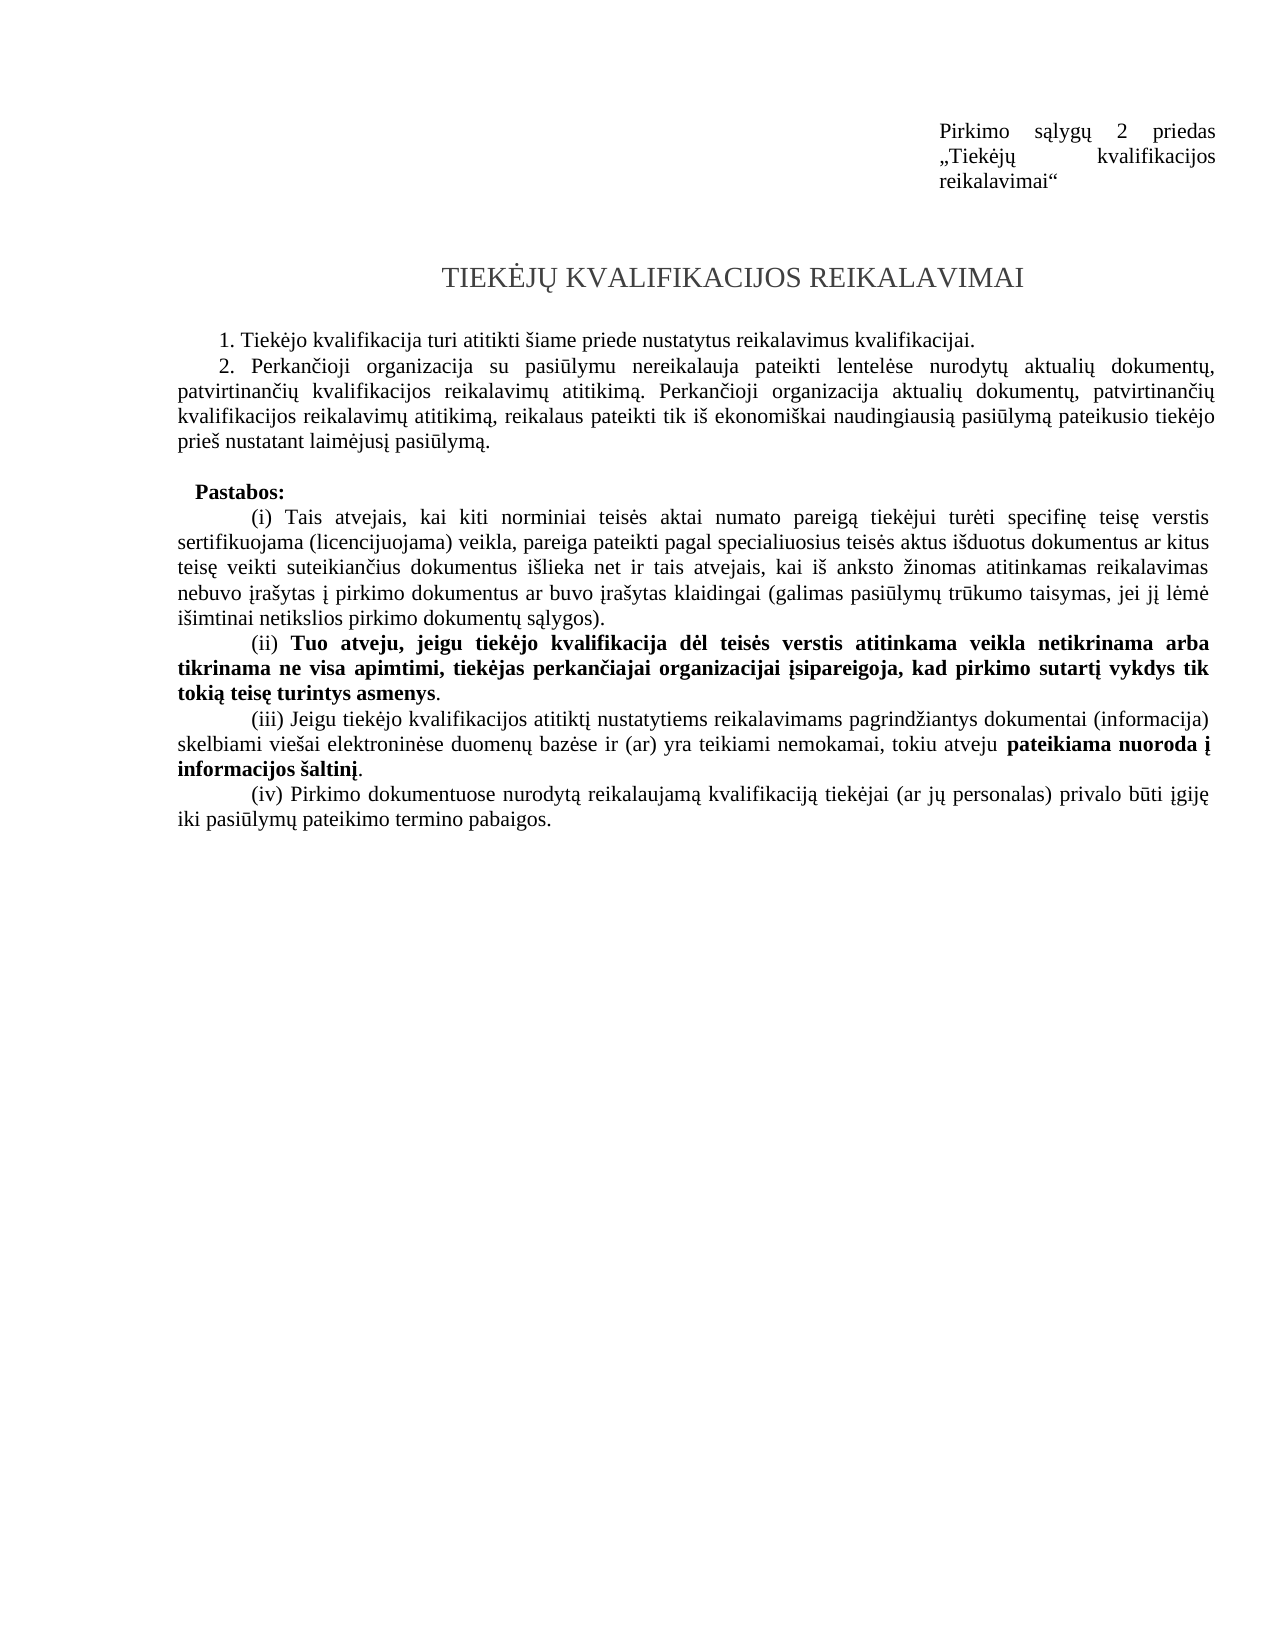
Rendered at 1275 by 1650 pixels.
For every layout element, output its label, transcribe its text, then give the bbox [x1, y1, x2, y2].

text (ii) Tuo atveju, jeigu tiekėjo kvalifikacija dėl teisės verstis atitinkama veikla netikrinama arba tikrinama ne visa apimtimi, tiekėjas perkančiajai organizacijai įsipareigoja, kad pirkimo sutartį vykdys tik tokią teisę turintys asmenys. [177, 630, 1211, 706]
text (i) Tais atvejais, kai kiti norminiai teisės aktai numato pareigą tiekėjui turėti specifinę teisę verstis sertifikuojama (licencijuojama) veikla, pareiga pateikti pagal specialiuosius teisės aktus išduotus dokumentus ar kitus teisę veikti suteikiančius dokumentus išlieka net ir tais atvejais, kai iš anksto žinomas atitinkamas reikalavimas nebuvo įrašytas į pirkimo dokumentus ar buvo įrašytas klaidingai (galimas pasiūlymų trūkumo taisymas, jei jį lėmė išimtinai netikslios pirkimo dokumentų sąlygos). [177, 504, 1211, 630]
text Pastabos: [195, 479, 1216, 504]
text (iii) Jeigu tiekėjo kvalifikacijos atitiktį nustatytiems reikalavimams pagrindžiantys dokumentai (informacija) skelbiami viešai elektroninėse duomenų bazėse ir (ar) yra teikiami nemokamai, tokiu atveju pateikiama nuoroda į informacijos šaltinį. [177, 706, 1211, 781]
text (iv) Pirkimo dokumentuose nurodytą reikalaujamą kvalifikaciją tiekėjai (ar jų personalas) privalo būti įgiję iki pasiūlymų pateikimo termino pabaigos. [177, 781, 1211, 832]
text TIEKĖJŲ KVALIFIKACIJOS REIKALAVIMAI [177, 261, 1216, 294]
text Pirkimo sąlygų 2 priedas „Tiekėjų kvalifikacijos reikalavimai“ [939, 118, 1216, 194]
text 2. Perkančioji organizacija su pasiūlymu nereikalauja pateikti lentelėse nurodytų aktualių dokumentų, patvirtinančių kvalifikacijos reikalavimų atitikimą. Perkančioji organizacija aktualių dokumentų, patvirtinančių kvalifikacijos reikalavimų atitikimą, reikalaus pateikti tik iš ekonomiškai naudingiausią pasiūlymą pateikusio tiekėjo prieš nustatant laimėjusį pasiūlymą. [177, 353, 1216, 453]
text 1. Tiekėjo kvalifikacija turi atitikti šiame priede nustatytus reikalavimus kvalifikacijai. [177, 327, 1216, 353]
